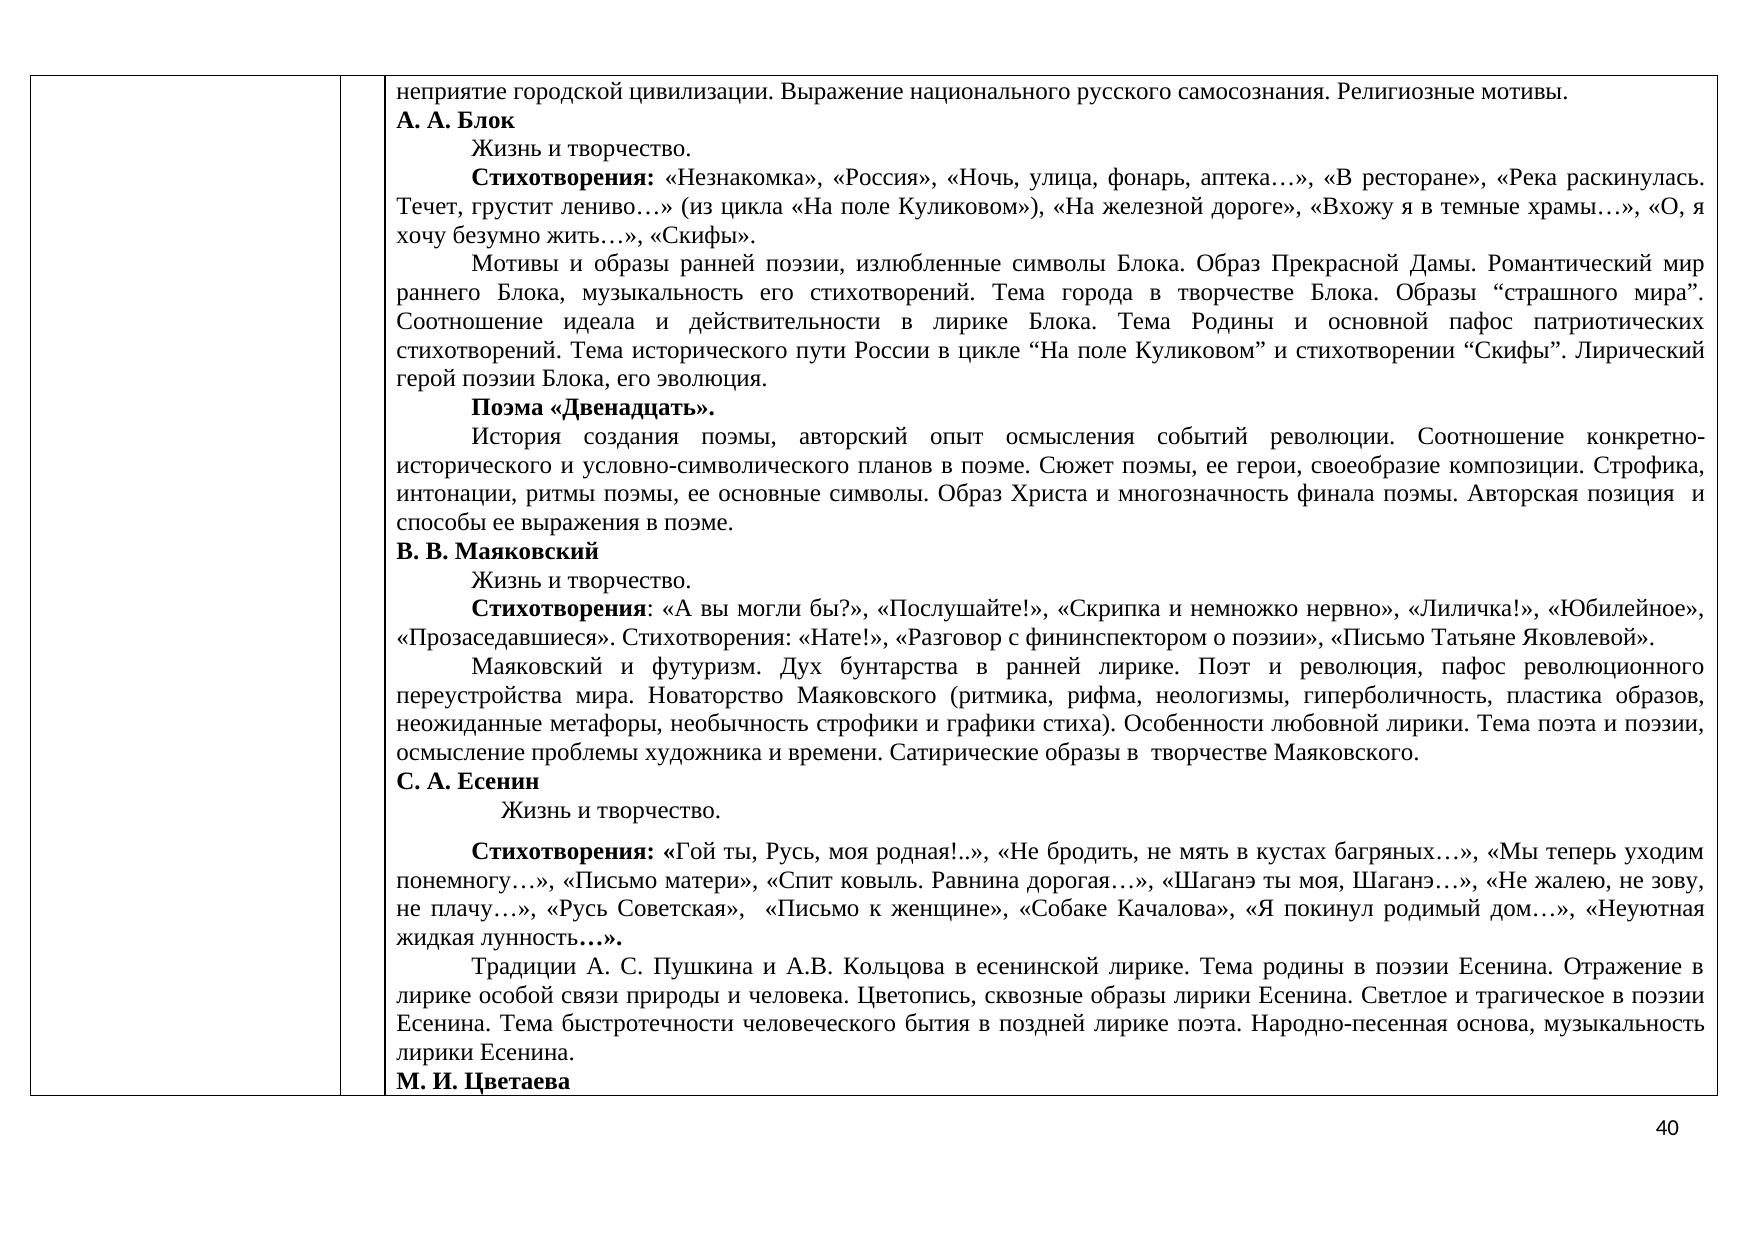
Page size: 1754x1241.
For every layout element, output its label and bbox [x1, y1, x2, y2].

table_cell [341, 76, 384, 1095]
table_cell [31, 76, 340, 1095]
table_cell [386, 76, 1717, 1095]
